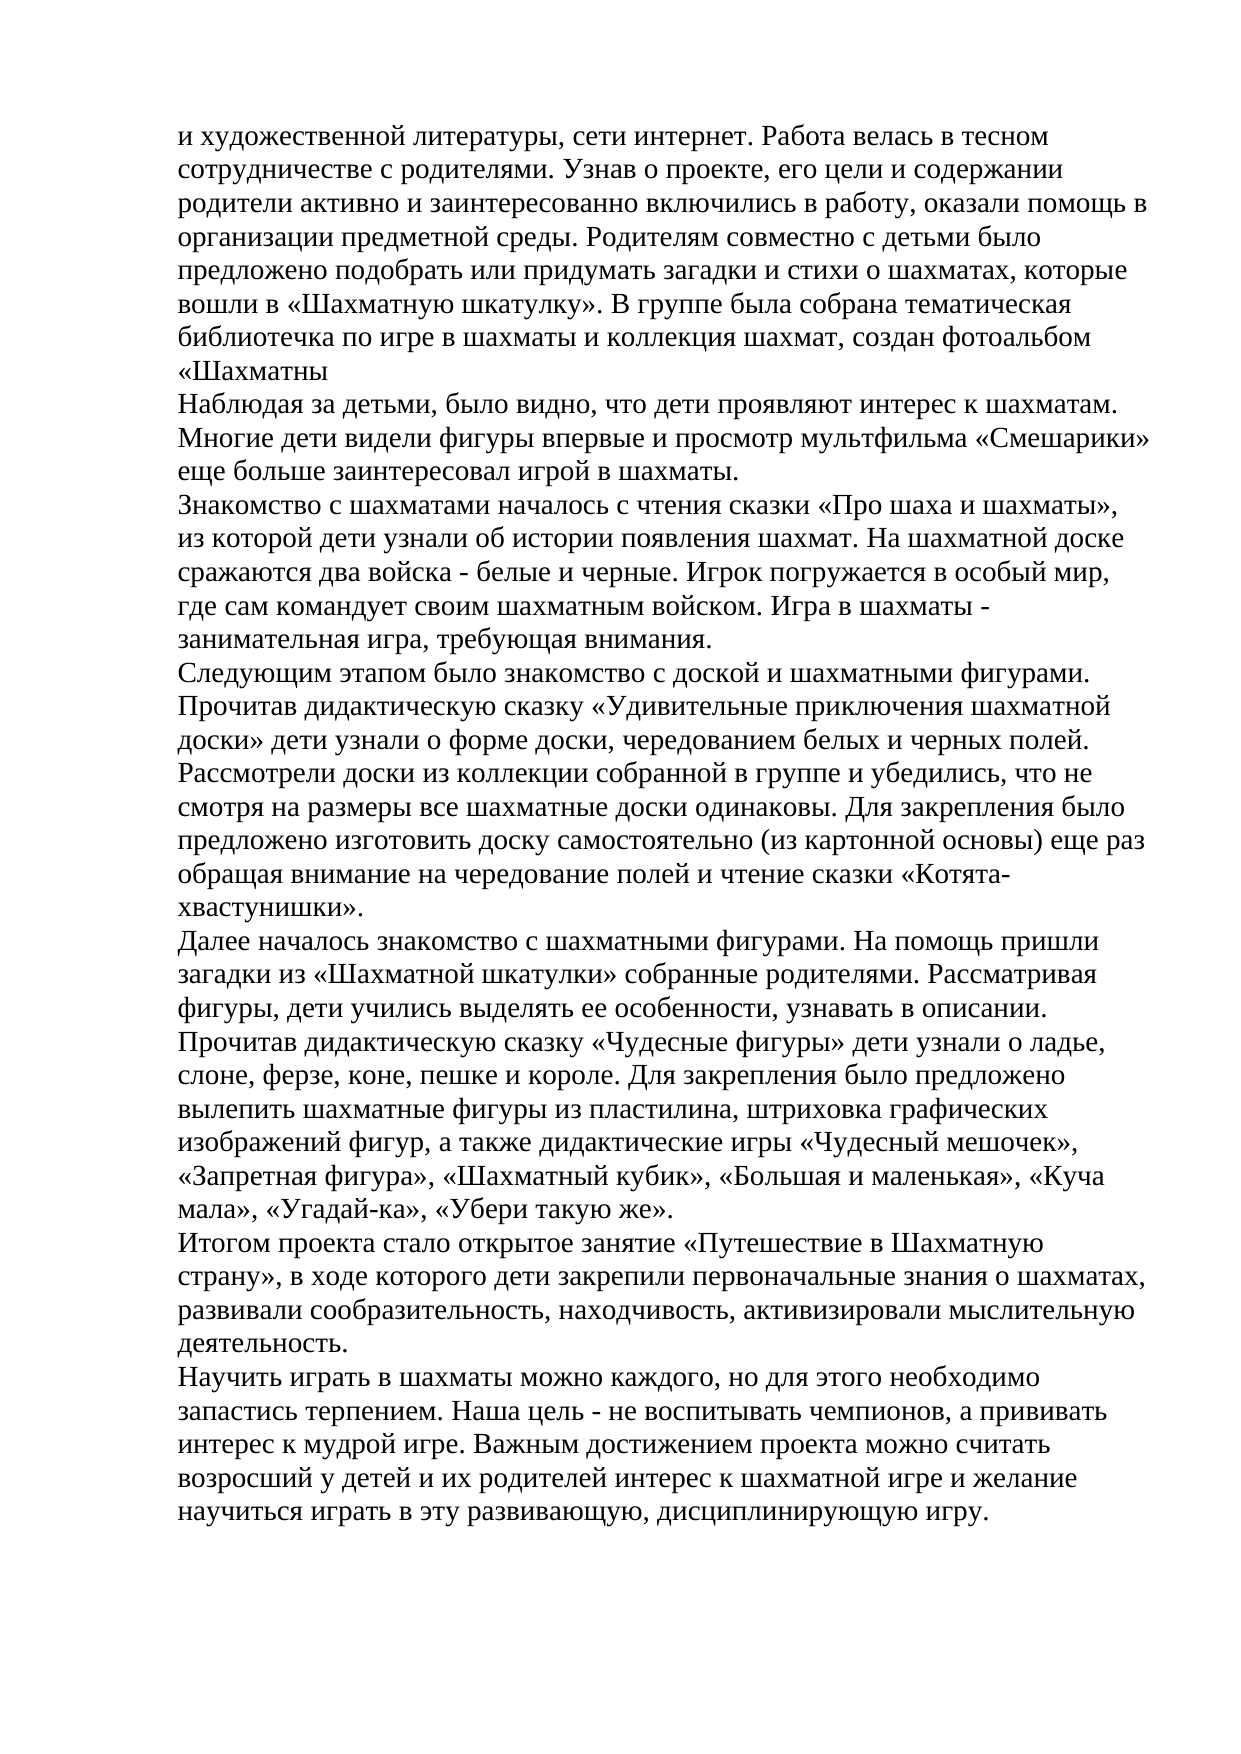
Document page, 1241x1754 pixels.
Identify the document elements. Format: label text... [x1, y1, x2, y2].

text Научить играть в шахматы можно каждого, но для этого необходимо запастись терпением. Наша цель - не воспитывать чемпионов, а прививать интерес к мудрой игре. Важным достижением проекта можно считать возросший у детей и их родителей интерес к шахматной игре и желание научиться играть в эту развивающую, дисциплинирующую игру. [177, 1359, 1152, 1556]
text Далее началось знакомство с шахматными фигурами. На помощь пришли загадки из «Шахматной шкатулки» собранные родителями. Рассматривая фигуры, дети учились выделять ее особенности, узнавать в описании. Прочитав дидактическую сказку «Чудесные фигуры» дети узнали о ладье, слоне, ферзе, коне, пешке и короле. Для закрепления было предложено вылепить шахматные фигуры из пластилина, штриховка графических изображений фигур, а также дидактические игры «Чудесный мешочек», «Запретная фигура», «Шахматный кубик», «Большая и маленькая», «Куча мала», «Угадай-ка», «Убери такую же». [177, 923, 1152, 1225]
text Знакомство с шахматами началось с чтения сказки «Про шаха и шахматы», из которой дети узнали об истории появления шахмат. На шахматной доске сражаются два войска - белые и черные. Игрок погружается в особый мир, где сам командует своим шахматным войском. Игра в шахматы - занимательная игра, требующая внимания. [177, 487, 1152, 655]
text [177, 118, 1152, 386]
text Наблюдая за детьми, было видно, что дети проявляют интерес к шахматам. Многие дети видели фигуры впервые и просмотр мультфильма «Смешарики» еще больше заинтересовал игрой в шахматы. [177, 386, 1152, 487]
text Итогом проекта стало открытое занятие «Путешествие в Шахматную страну», в ходе которого дети закрепили первоначальные знания о шахматах, развивали сообразительность, находчивость, активизировали мыслительную деятельность. [177, 1225, 1152, 1359]
text Следующим этапом было знакомство с доской и шахматными фигурами. Прочитав дидактическую сказку «Удивительные приключения шахматной доски» дети узнали о форме доски, чередованием белых и черных полей. Рассмотрели доски из коллекции собранной в группе и убедились, что не смотря на размеры все шахматные доски одинаковы. Для закрепления было предложено изготовить доску самостоятельно (из картонной основы) еще раз обращая внимание на чередование полей и чтение сказки «Котята-хвастунишки». [177, 655, 1152, 923]
